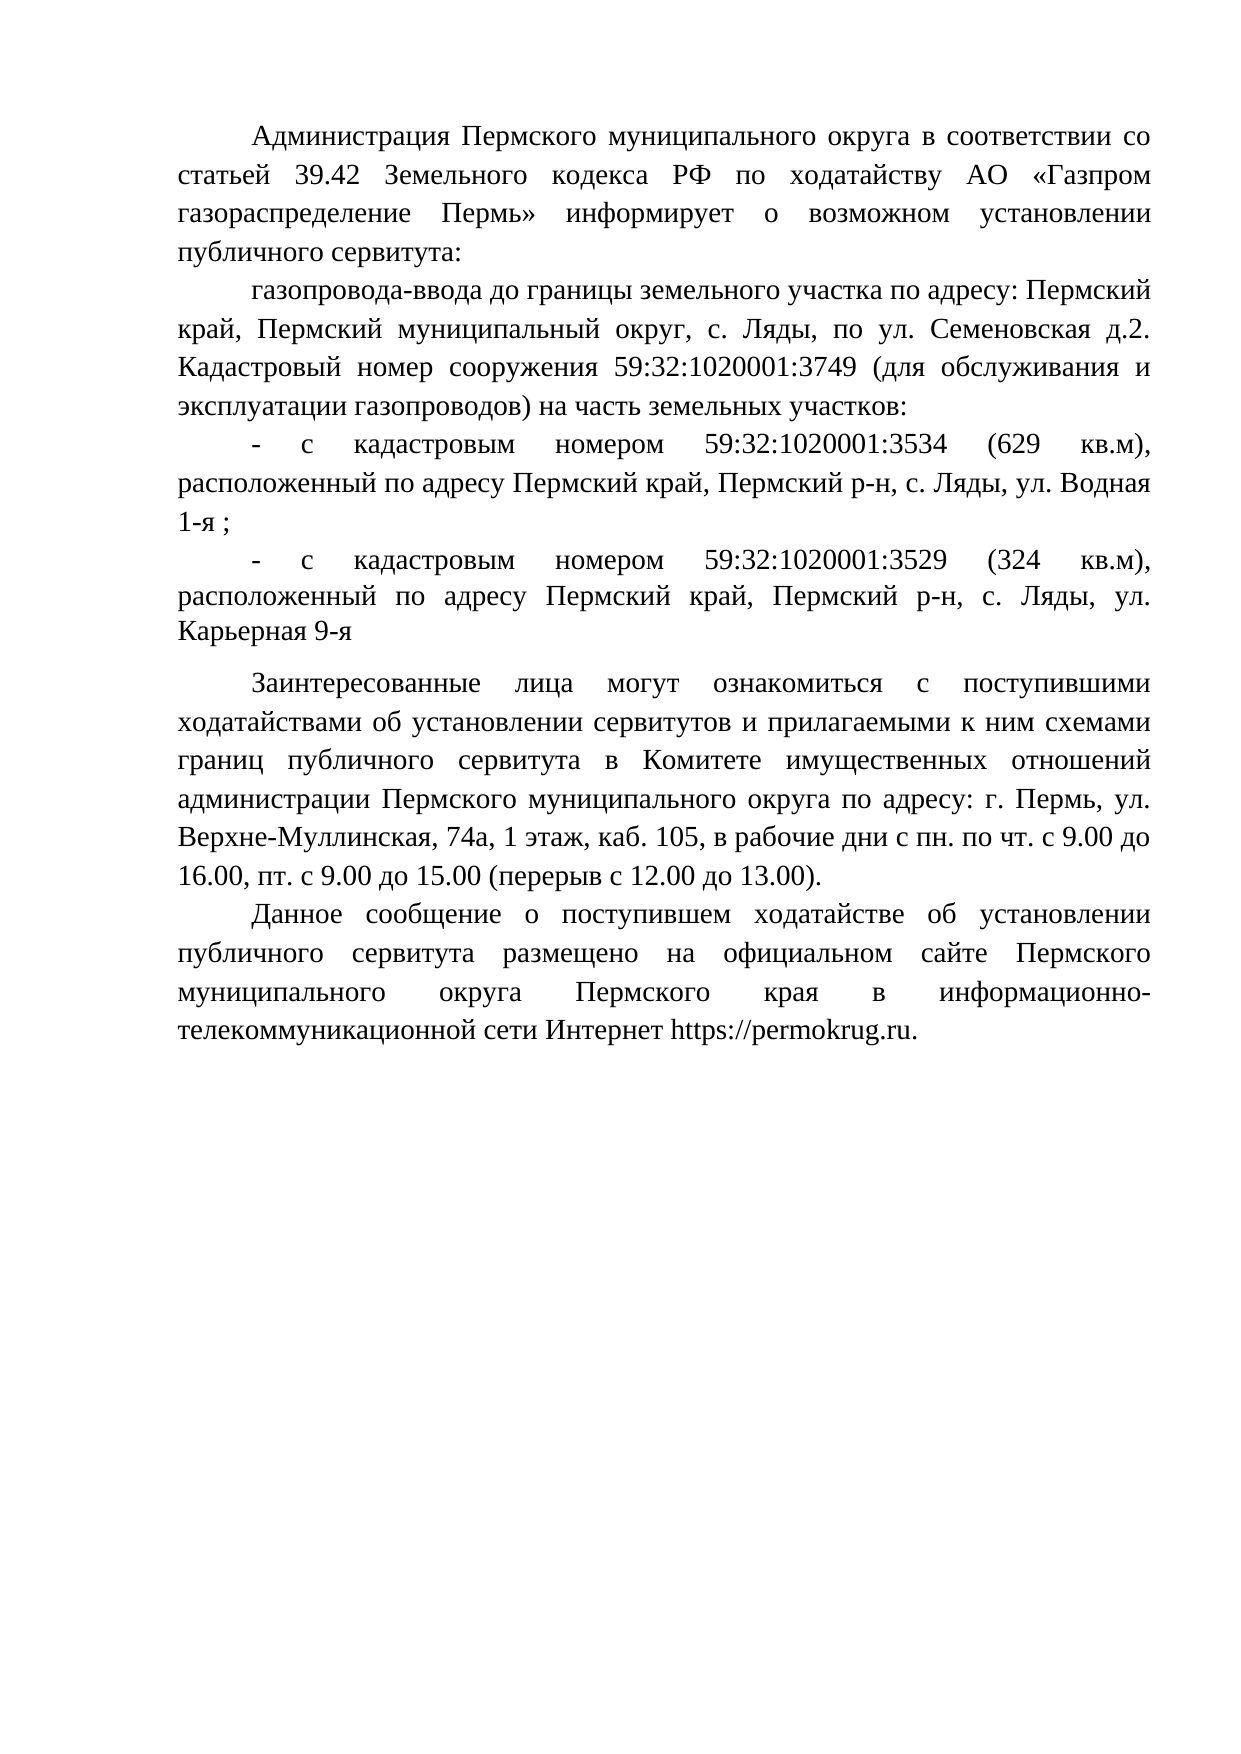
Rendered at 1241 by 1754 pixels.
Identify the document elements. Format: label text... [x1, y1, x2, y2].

text Заинтересованные лица могут ознакомиться с поступившими ходатайствами об установлении сервитутов и прилагаемыми к ним схемами границ публичного сервитута в Комитете имущественных отношений администрации Пермского муниципального округа по адресу: г. Пермь, ул. Верхне-Муллинская, 74а, 1 этаж, каб. 105, в рабочие дни с пн. по чт. с 9.00 до 16.00, пт. с 9.00 до 15.00 (перерыв с 12.00 до 13.00). [177, 665, 1152, 892]
text газопровода-ввода до границы земельного участка по адресу: Пермский край, Пермский муниципальный округ, с. Ляды, по ул. Семеновская д.2. Кадастровый номер сооружения 59:32:1020001:3749 (для обслуживания и эксплуатации газопроводов) на часть земельных участков: [177, 272, 1152, 422]
text - с кадастровым номером 59:32:1020001:3529 (324 кв.м), расположенный по адресу Пермский край, Пермский р-н, с. Ляды, ул. Карьерная 9-я [177, 542, 1152, 647]
text Администрация Пермского муниципального округа в соответствии со статьей 39.42 Земельного кодекса РФ по ходатайству АО «Газпром газораспределение Пермь» информирует о возможном установлении публичного сервитута: [177, 118, 1152, 267]
text - с кадастровым номером 59:32:1020001:3534 (629 кв.м), расположенный по адресу Пермский край, Пермский р-н, с. Ляды, ул. Водная 1-я ; [177, 427, 1152, 537]
text Данное сообщение о поступившем ходатайстве об установлении публичного сервитута размещено на официальном сайте Пермского муниципального округа Пермского края в информационно-телекоммуникационной сети Интернет https://permokrug.ru. [177, 897, 1152, 1046]
